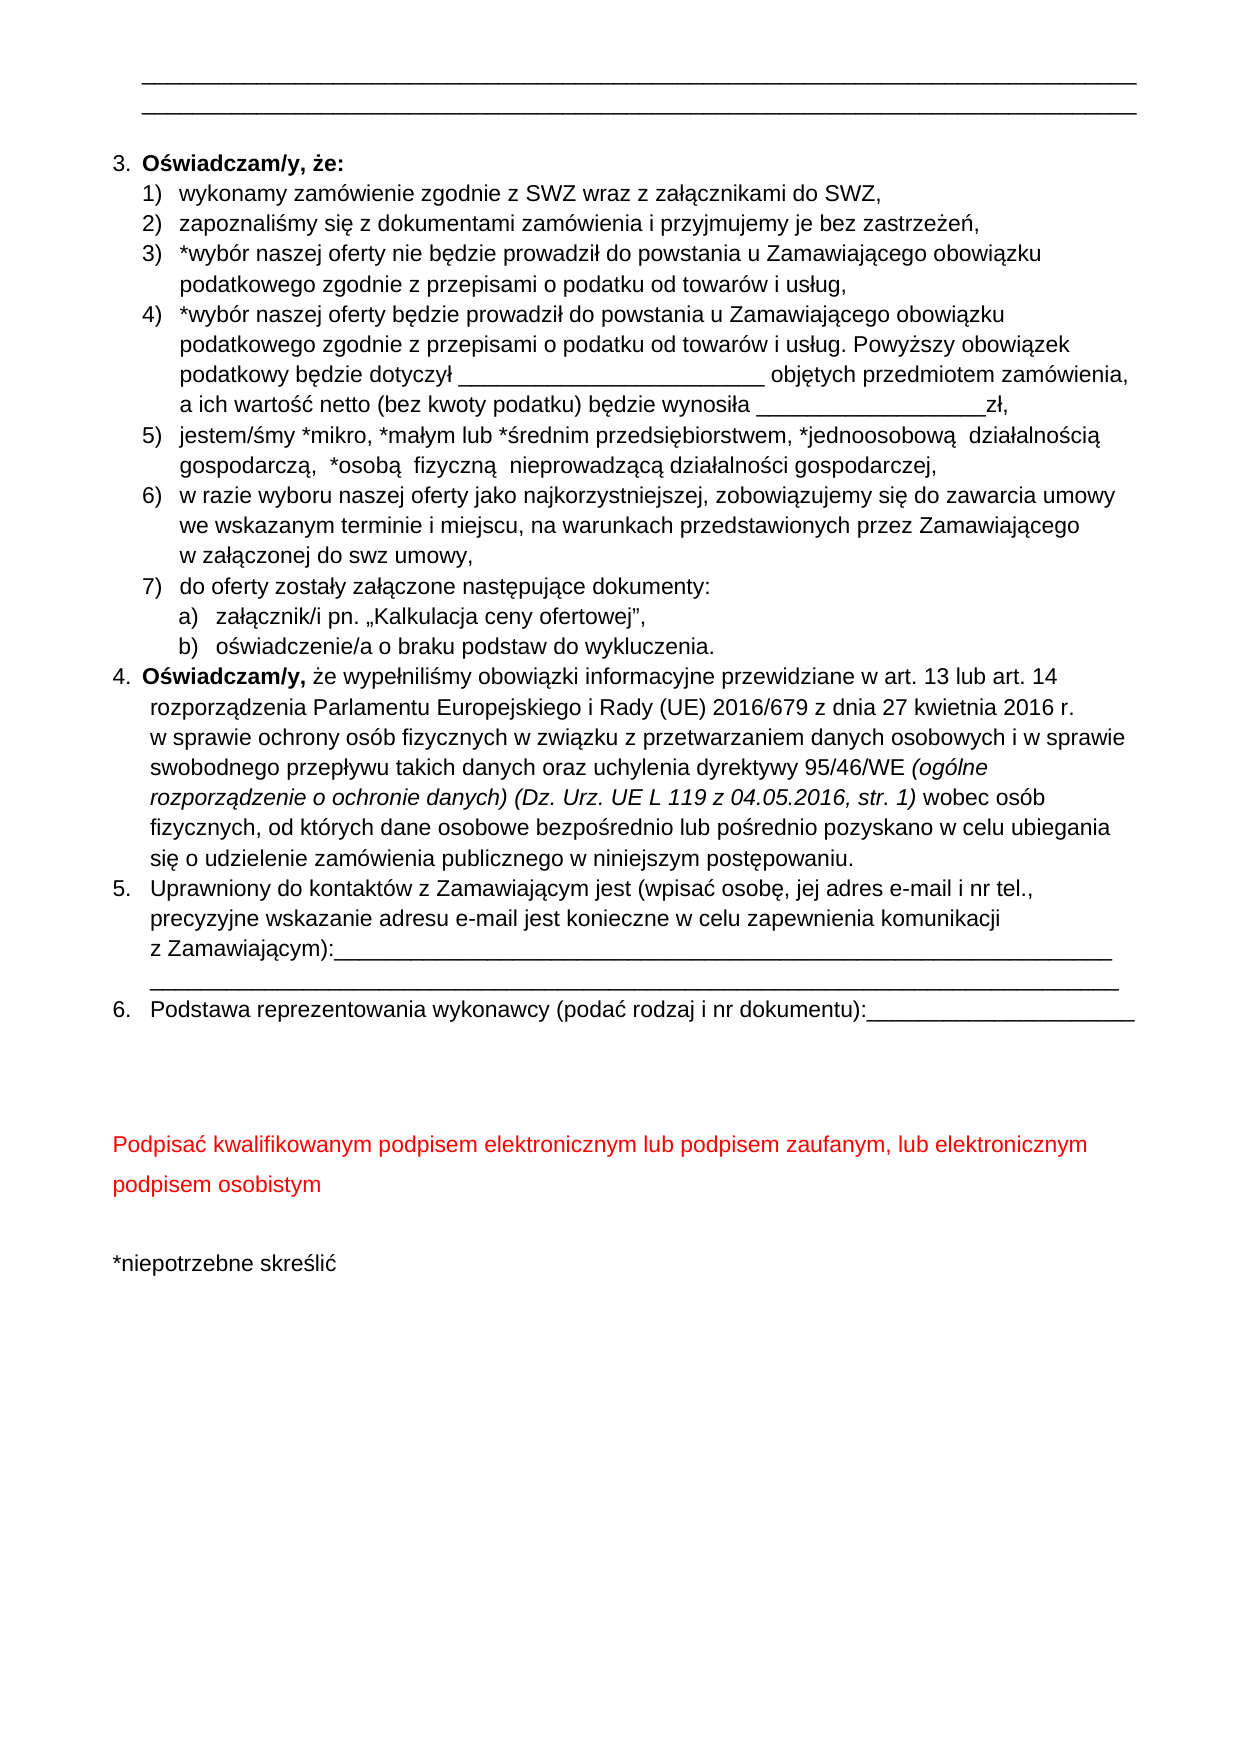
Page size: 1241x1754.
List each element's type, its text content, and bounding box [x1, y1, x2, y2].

list jestem/śmy *mikro, *małym lub *średnim przedsiębiorstwem, *jednoosobową działalnością gospodarczą, *osobą fizyczną nieprowadzącą działalności gospodarczej, [142, 422, 1137, 478]
list w razie wyboru naszej oferty jako najkorzystniejszej, zobowiązujemy się do zawarcia umowy we wskazanym terminie i miejscu, na warunkach przedstawionych przez Zamawiającego w załączonej do swz umowy, [142, 482, 1137, 569]
list Uprawniony do kontaktów z Zamawiającym jest (wpisać osobę, jej adres e-mail i nr tel., precyzyjne wskazanie adresu e-mail jest konieczne w celu zapewnienia komunikacji z Zamawiającym):_____________________________________________________________ ____________________________________________________________________________ [112, 875, 1137, 992]
list wykonamy zamówienie zgodnie z SWZ wraz z załącznikami do SWZ, [142, 180, 1137, 206]
text *niepotrzebne skreślić [112, 1249, 1137, 1276]
list oświadczenie/a o braku podstaw do wykluczenia. [178, 633, 1137, 659]
list *wybór naszej oferty nie będzie prowadził do powstania u Zamawiającego obowiązku podatkowego zgodnie z przepisami o podatku od towarów i usług, [142, 240, 1137, 297]
list załącznik/i pn. „Kalkulacja ceny ofertowej”, [178, 603, 1137, 629]
list Oświadczam/y, że wypełniliśmy obowiązki informacyjne przewidziane w art. 13 lub art. 14 rozporządzenia Parlamentu Europejskiego i Rady (UE) 2016/679 z dnia 27 kwietnia 2016 r. w sprawie ochrony osób fizycznych w związku z przetwarzaniem danych osobowych i w sprawie swobodnego przepływu takich danych oraz uchylenia dyrektywy 95/46/WE (ogólne rozporządzenie o ochronie danych) (Dz. Urz. UE L 119 z 04.05.2016, str. 1) wobec osób fizycznych, od których dane osobowe bezpośrednio lub pośrednio pozyskano w celu ubiegania się o udzielenie zamówienia publicznego w niniejszym postępowaniu. [112, 663, 1137, 871]
text 3. Oświadczam/y, że: [112, 150, 1137, 176]
list *wybór naszej oferty będzie prowadził do powstania u Zamawiającego obowiązku podatkowego zgodnie z przepisami o podatku od towarów i usług. Powyższy obowiązek podatkowy będzie dotyczył ________________________ objętych przedmiotem zamówienia, a ich wartość netto (bez kwoty podatku) będzie wynosiła __________________zł, [142, 301, 1137, 418]
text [112, 59, 1137, 116]
text Podpisać kwalifikowanym podpisem elektronicznym lub podpisem zaufanym, lub elektronicznym podpisem osobistym [112, 1131, 1137, 1197]
list Podstawa reprezentowania wykonawcy (podać rodzaj i nr dokumentu):_____________________ [112, 996, 1137, 1022]
list do oferty zostały załączone następujące dokumenty: [142, 573, 1137, 599]
list zapoznaliśmy się z dokumentami zamówienia i przyjmujemy je bez zastrzeżeń, [142, 210, 1137, 236]
